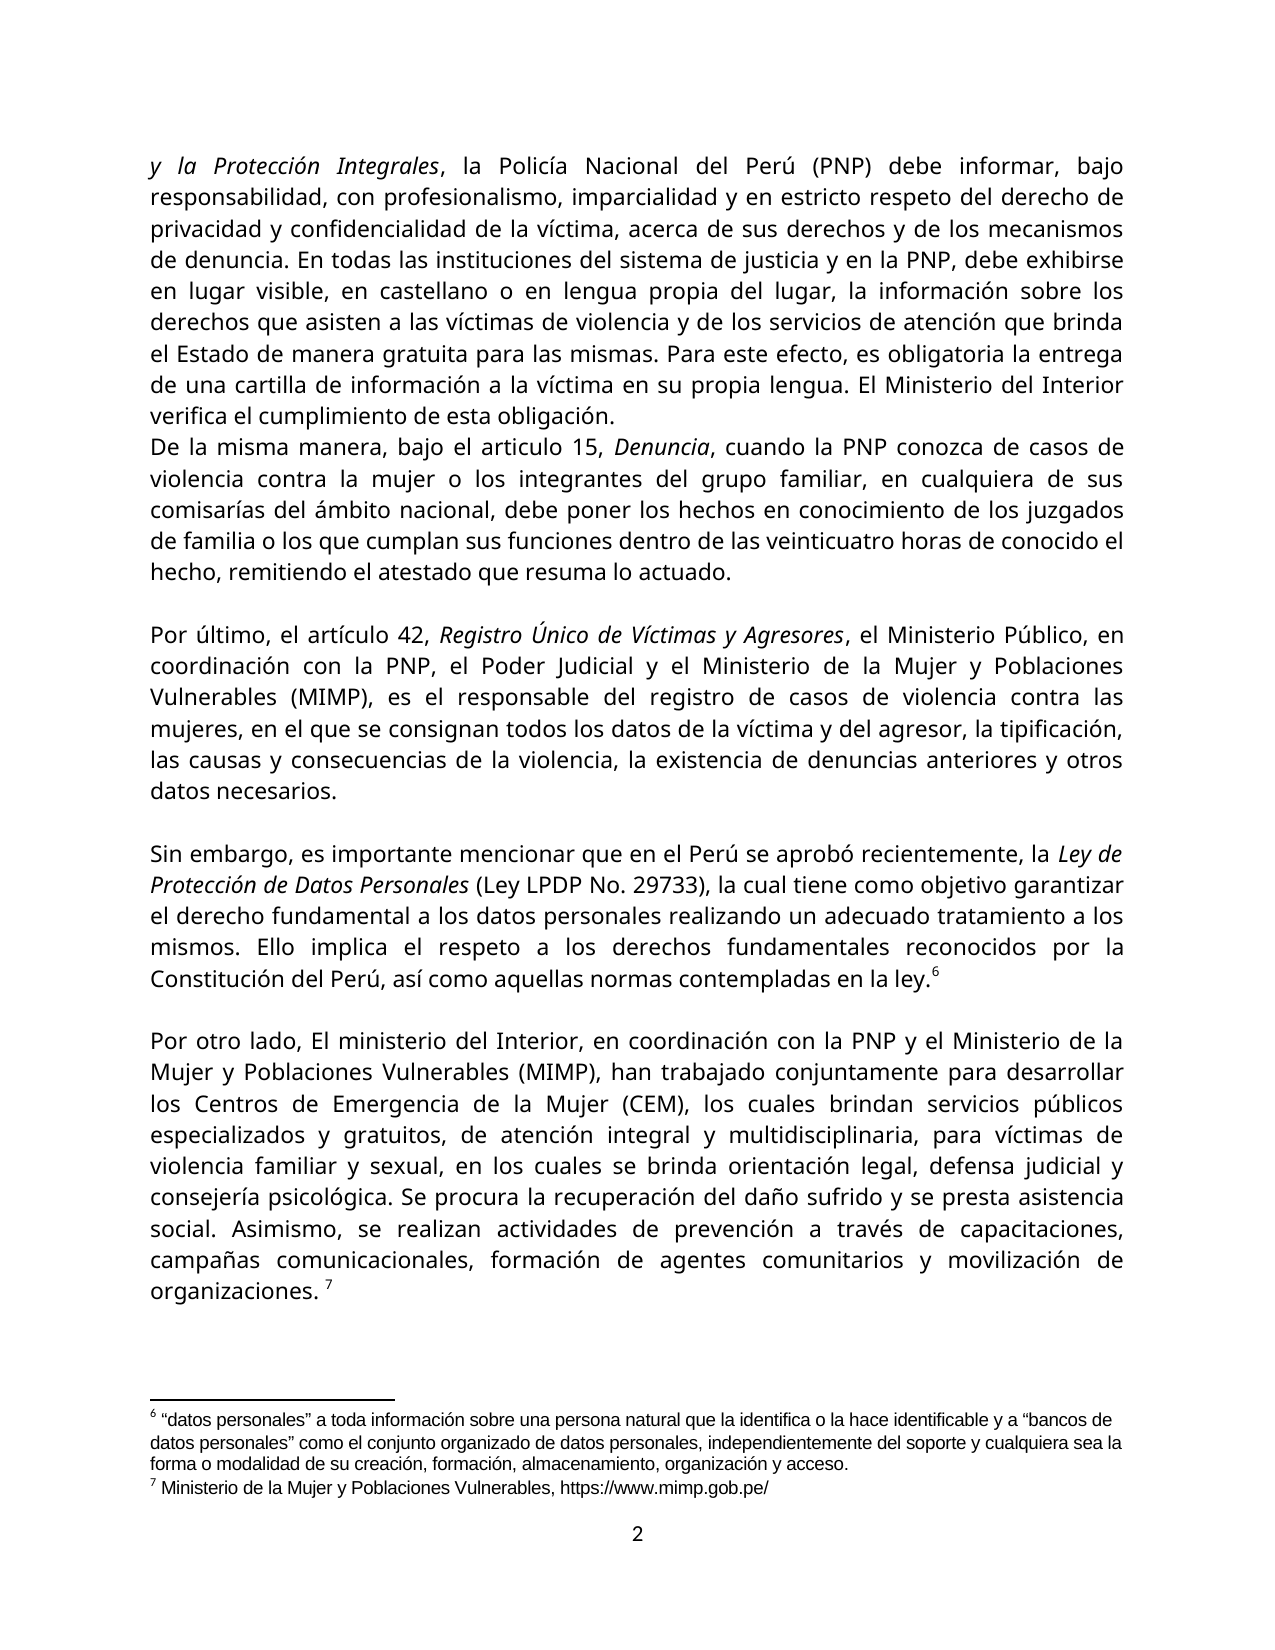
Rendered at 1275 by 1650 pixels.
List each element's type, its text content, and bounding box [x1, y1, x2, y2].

text Sin embargo, es importante mencionar que en el Perú se aprobó recientemente, la Ley de Protección de Datos Personales (Ley LPDP No. 29733), la cual tiene como objetivo garantizar el derecho fundamental a los datos personales realizando un adecuado tratamiento a los mismos. Ello implica el respeto a los derechos fundamentales reconocidos por la Constitución del Perú, así como aquellas normas contempladas en la ley. [150, 837, 1125, 994]
text Por otro lado, El ministerio del Interior, en coordinación con la PNP y el Ministerio de la Mujer y Poblaciones Vulnerables (MIMP), han trabajado conjuntamente para desarrollar los Centros de Emergencia de la Mujer (CEM), los cuales brindan servicios públicos especializados y gratuitos, de atención integral y multidisciplinaria, para víctimas de violencia familiar y sexual, en los cuales se brinda orientación legal, defensa judicial y consejería psicológica. Se procura la recuperación del daño sufrido y se presta asistencia social. Asimismo, se realizan actividades de prevención a través de capacitaciones, campañas comunicacionales, formación de agentes comunitarios y movilización de organizaciones. [150, 1025, 1125, 1306]
text De la misma manera, bajo el articulo 15, Denuncia, cuando la PNP conozca de casos de violencia contra la mujer o los integrantes del grupo familiar, en cualquiera de sus comisarías del ámbito nacional, debe poner los hechos en conocimiento de los juzgados de familia o los que cumplan sus funciones dentro de las veinticuatro horas de conocido el hecho, remitiendo el atestado que resuma lo actuado. [150, 431, 1125, 587]
text Por último, el artículo 42, Registro Único de Víctimas y Agresores, el Ministerio Público, en coordinación con la PNP, el Poder Judicial y el Ministerio de la Mujer y Poblaciones Vulnerables (MIMP), es el responsable del registro de casos de violencia contra las mujeres, en el que se consignan todos los datos de la víctima y del agresor, la tipificación, las causas y consecuencias de la violencia, la existencia de denuncias anteriores y otros datos necesarios. [150, 619, 1125, 806]
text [150, 150, 1125, 431]
